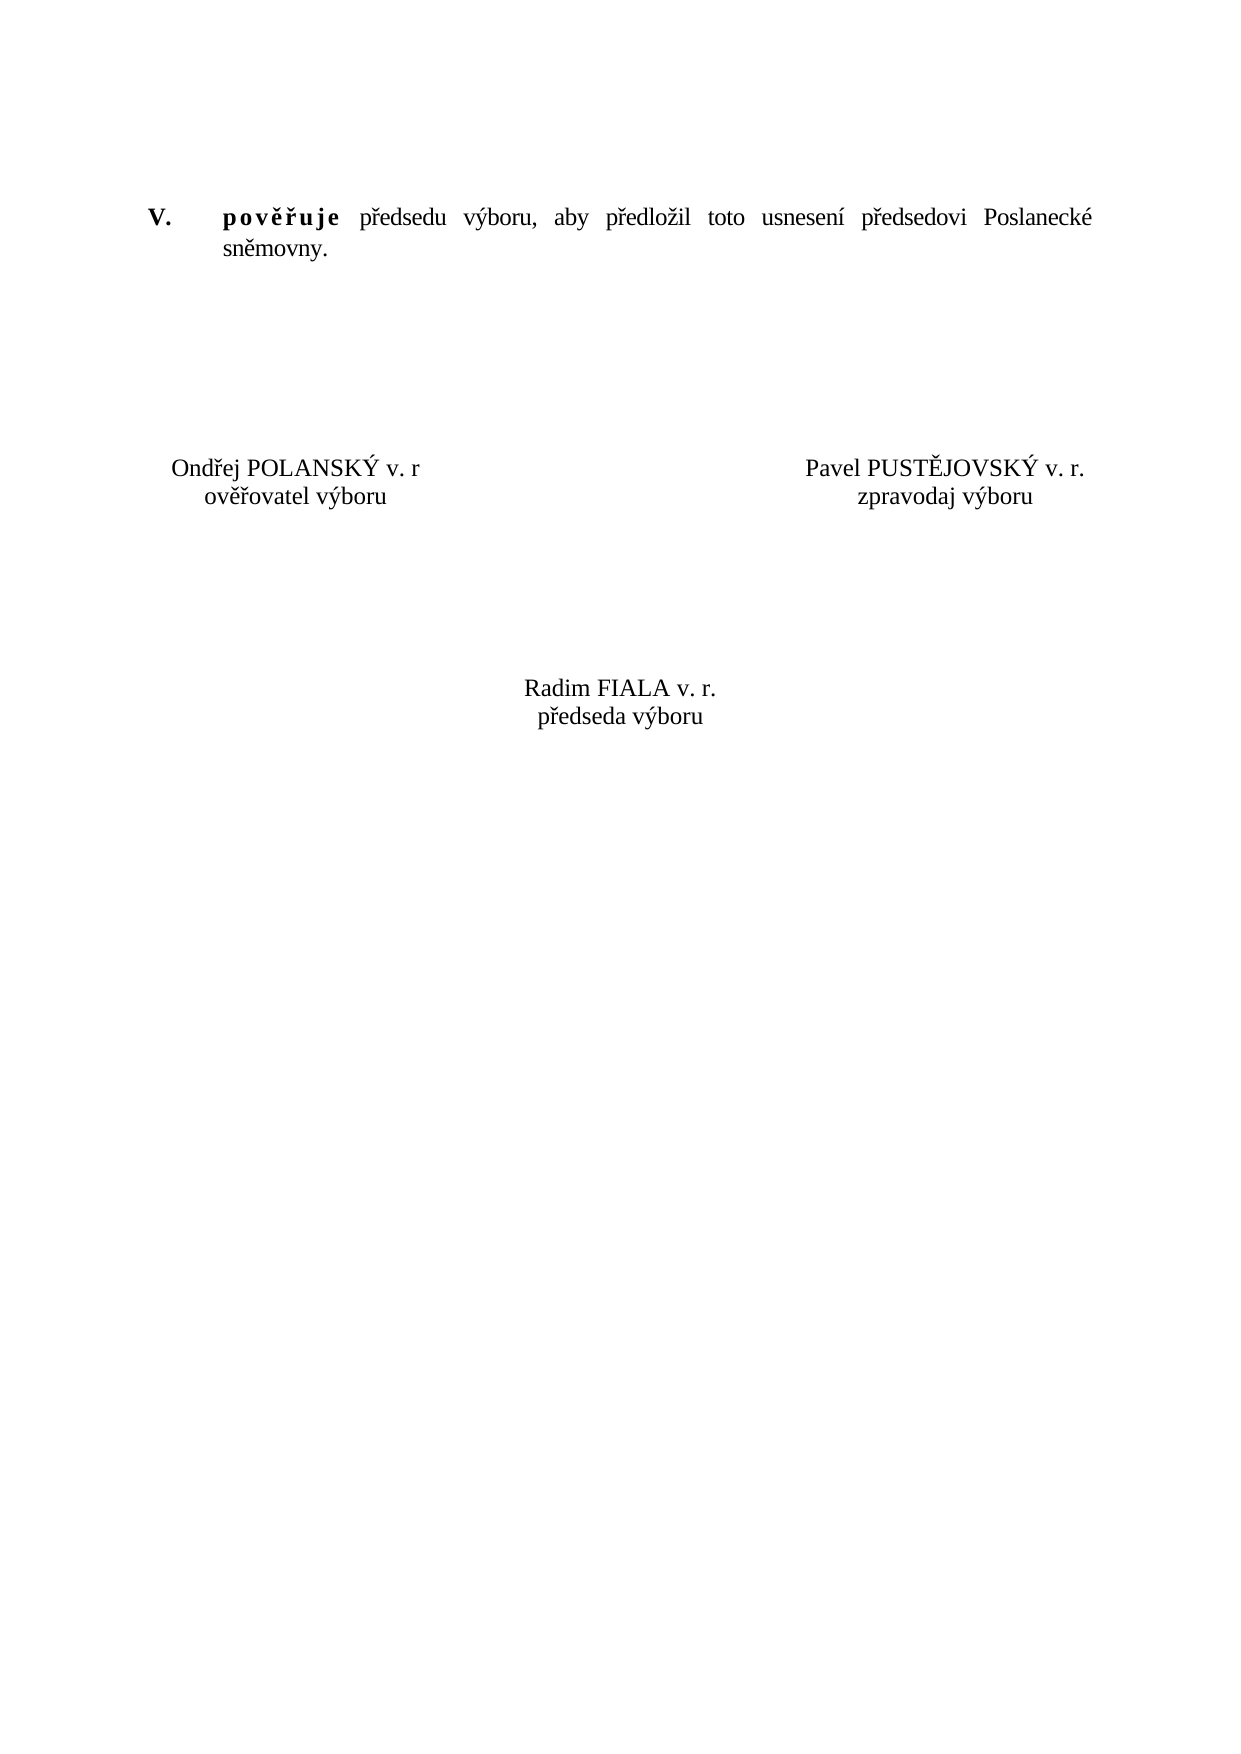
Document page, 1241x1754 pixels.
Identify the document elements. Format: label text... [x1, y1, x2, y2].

text ověřovatel výboru zpravodaj výboru [148, 481, 1093, 510]
text Radim FIALA v. r. [148, 673, 1093, 701]
list pověřuje předsedu výboru, aby předložil toto usnesení předsedovi Poslanecké sněmovny. [148, 202, 1093, 262]
text předseda výboru [148, 701, 1093, 730]
text Ondřej POLANSKÝ v. r Pavel PUSTĚJOVSKÝ v. r. [148, 453, 1093, 481]
